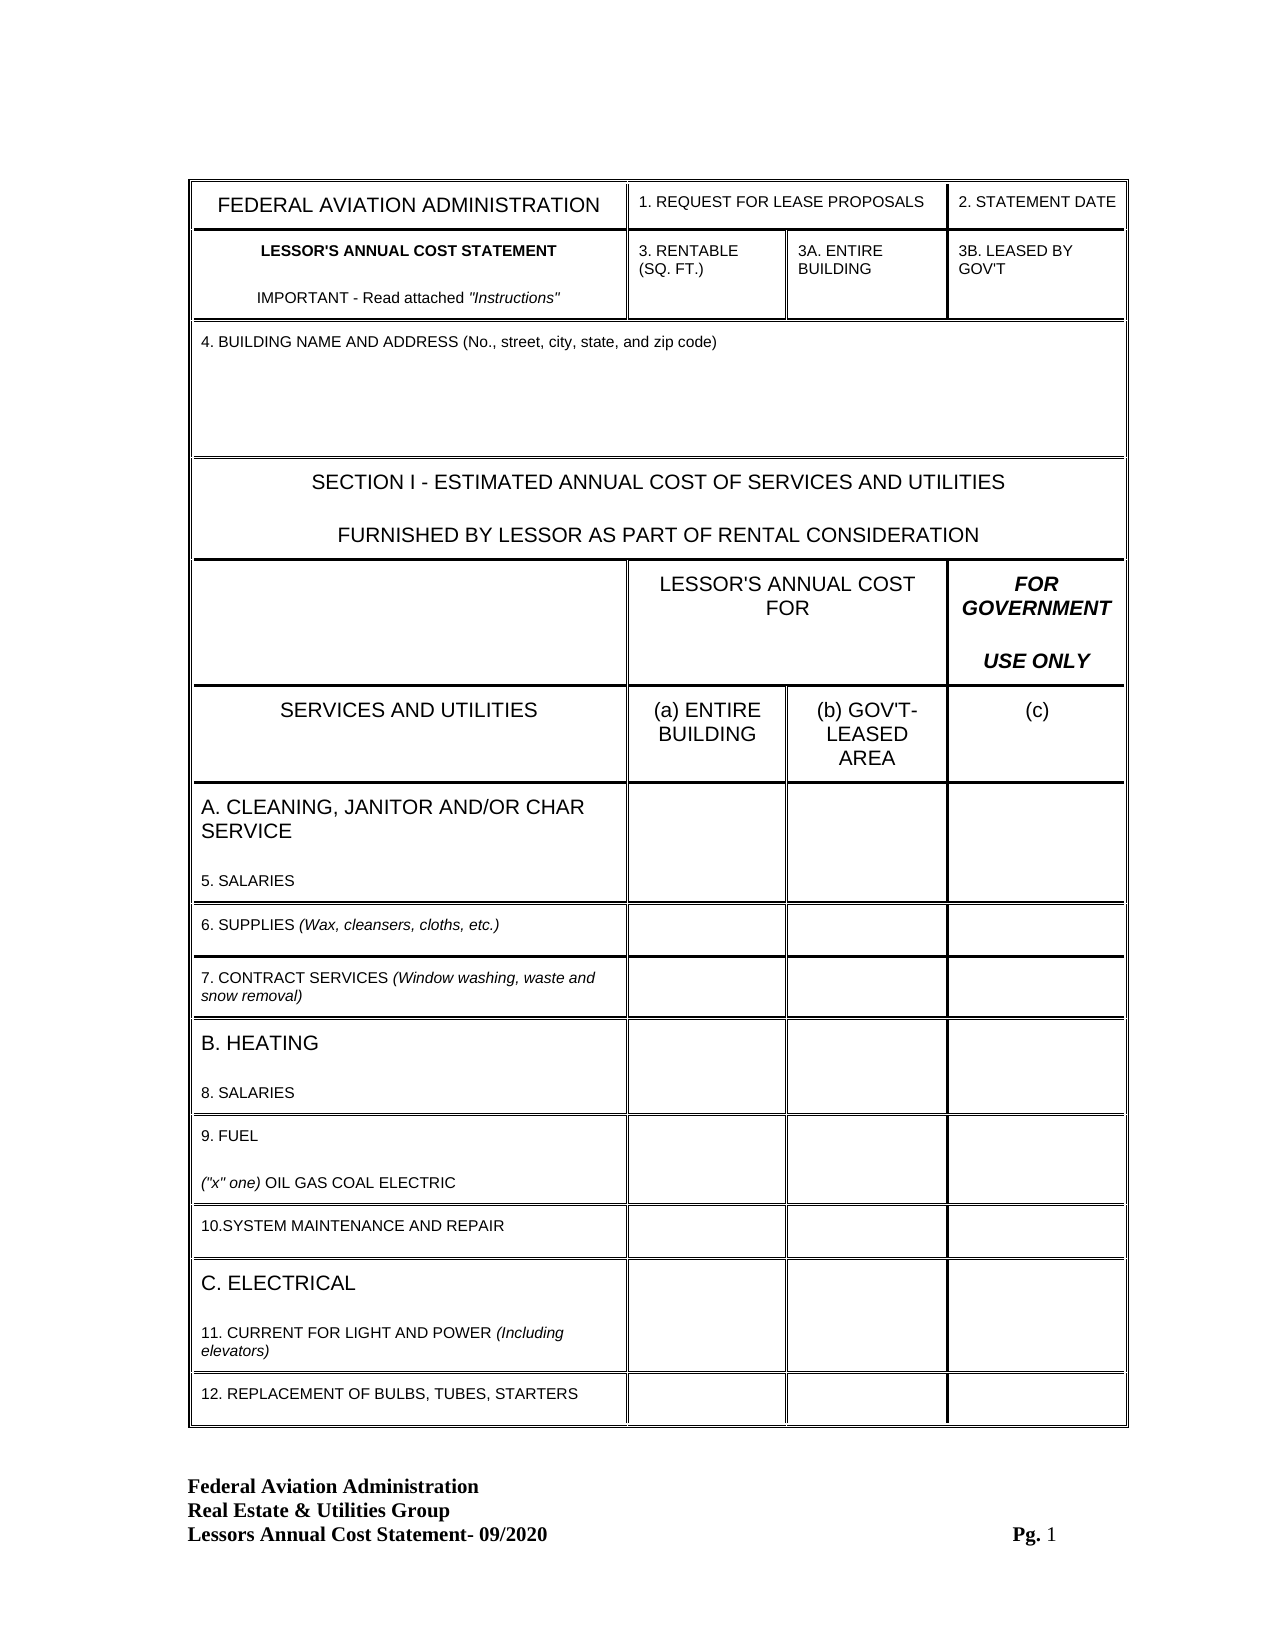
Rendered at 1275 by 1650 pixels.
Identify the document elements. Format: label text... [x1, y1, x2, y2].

table_cell [788, 1116, 946, 1203]
table_cell [629, 905, 785, 955]
table_cell [788, 1206, 946, 1257]
table_cell [949, 1016, 1126, 1112]
table_cell [629, 1260, 785, 1371]
table_cell [788, 905, 946, 955]
table_cell [947, 1203, 1127, 1257]
table_header FEDERAL AVIATION ADMINISTRATION [192, 182, 628, 228]
table_cell [947, 1371, 1127, 1425]
table_cell [629, 958, 785, 1016]
table_cell [629, 1020, 785, 1112]
table_cell [787, 1374, 947, 1425]
table_cell [949, 955, 1126, 1016]
table_cell [629, 1206, 785, 1257]
table_cell FOR GOVERNMENT USE ONLY [949, 558, 1127, 684]
table_cell [949, 901, 1126, 955]
table_cell 4. BUILDING NAME AND ADDRESS (No., street, city, state, and zip code) [192, 318, 1126, 456]
table_cell 12. REPLACEMENT OF BULBS, TUBES, STARTERS [190, 1371, 628, 1425]
table_cell 3B. LEASED BY GOV'T [949, 228, 1127, 318]
table_cell [788, 958, 946, 1016]
table_cell [788, 1260, 946, 1371]
table_cell LESSOR'S ANNUAL COST STATEMENT IMPORTANT - Read attached "Instructions" [190, 228, 626, 318]
table_cell [788, 784, 946, 901]
table_cell (a) [629, 687, 785, 781]
table_cell [629, 784, 785, 901]
table_cell [628, 1374, 787, 1425]
table_cell 10.SYSTEM MAINTENANCE AND REPAIR [190, 1203, 628, 1257]
table_header 2. STATEMENT DATE [947, 182, 1126, 228]
table_cell A. CLEANING, JANITOR AND/OR CHAR SERVICE 5. SALARIES [192, 781, 626, 901]
table_cell [788, 1020, 946, 1112]
table_cell SECTION I - ESTIMATED ANNUAL COST OF SERVICES AND UTILITIES FURNISHED BY LESSOR AS PART OF RENTAL CONSIDERATION [190, 456, 1127, 558]
table_cell LESSOR'S ANNUAL COST FOR [629, 561, 946, 684]
table_cell [947, 1257, 1127, 1371]
table_cell 3. RENTABLE (SQ. FT.) [629, 231, 785, 318]
table_cell SERVICES AND UTILITIES [192, 684, 626, 781]
table_cell (b) GOV'T-LEASED AREA [788, 687, 946, 781]
table_cell [629, 1116, 785, 1203]
table_cell B. HEATING 8. SALARIES [192, 1016, 626, 1112]
table_cell (c) [949, 684, 1126, 781]
table_cell 3A. [788, 231, 946, 318]
table_cell [949, 1113, 1126, 1203]
table_cell 7. CONTRACT SERVICES (Window washing, waste and snow removal) [192, 955, 626, 1016]
table_cell 9. FUEL ("x" one) OIL GAS COAL ELECTRIC [192, 1113, 626, 1203]
table_cell C. ELECTRICAL 11. CURRENT FOR LIGHT AND POWER (Including elevators) [190, 1257, 628, 1371]
table_header 1. REQUEST FOR LEASE PROPOSALS [628, 182, 947, 228]
table_cell [190, 558, 626, 684]
table_cell 6. SUPPLIES (Wax, cleansers, cloths, etc.) [192, 901, 626, 955]
table_cell [949, 781, 1126, 901]
